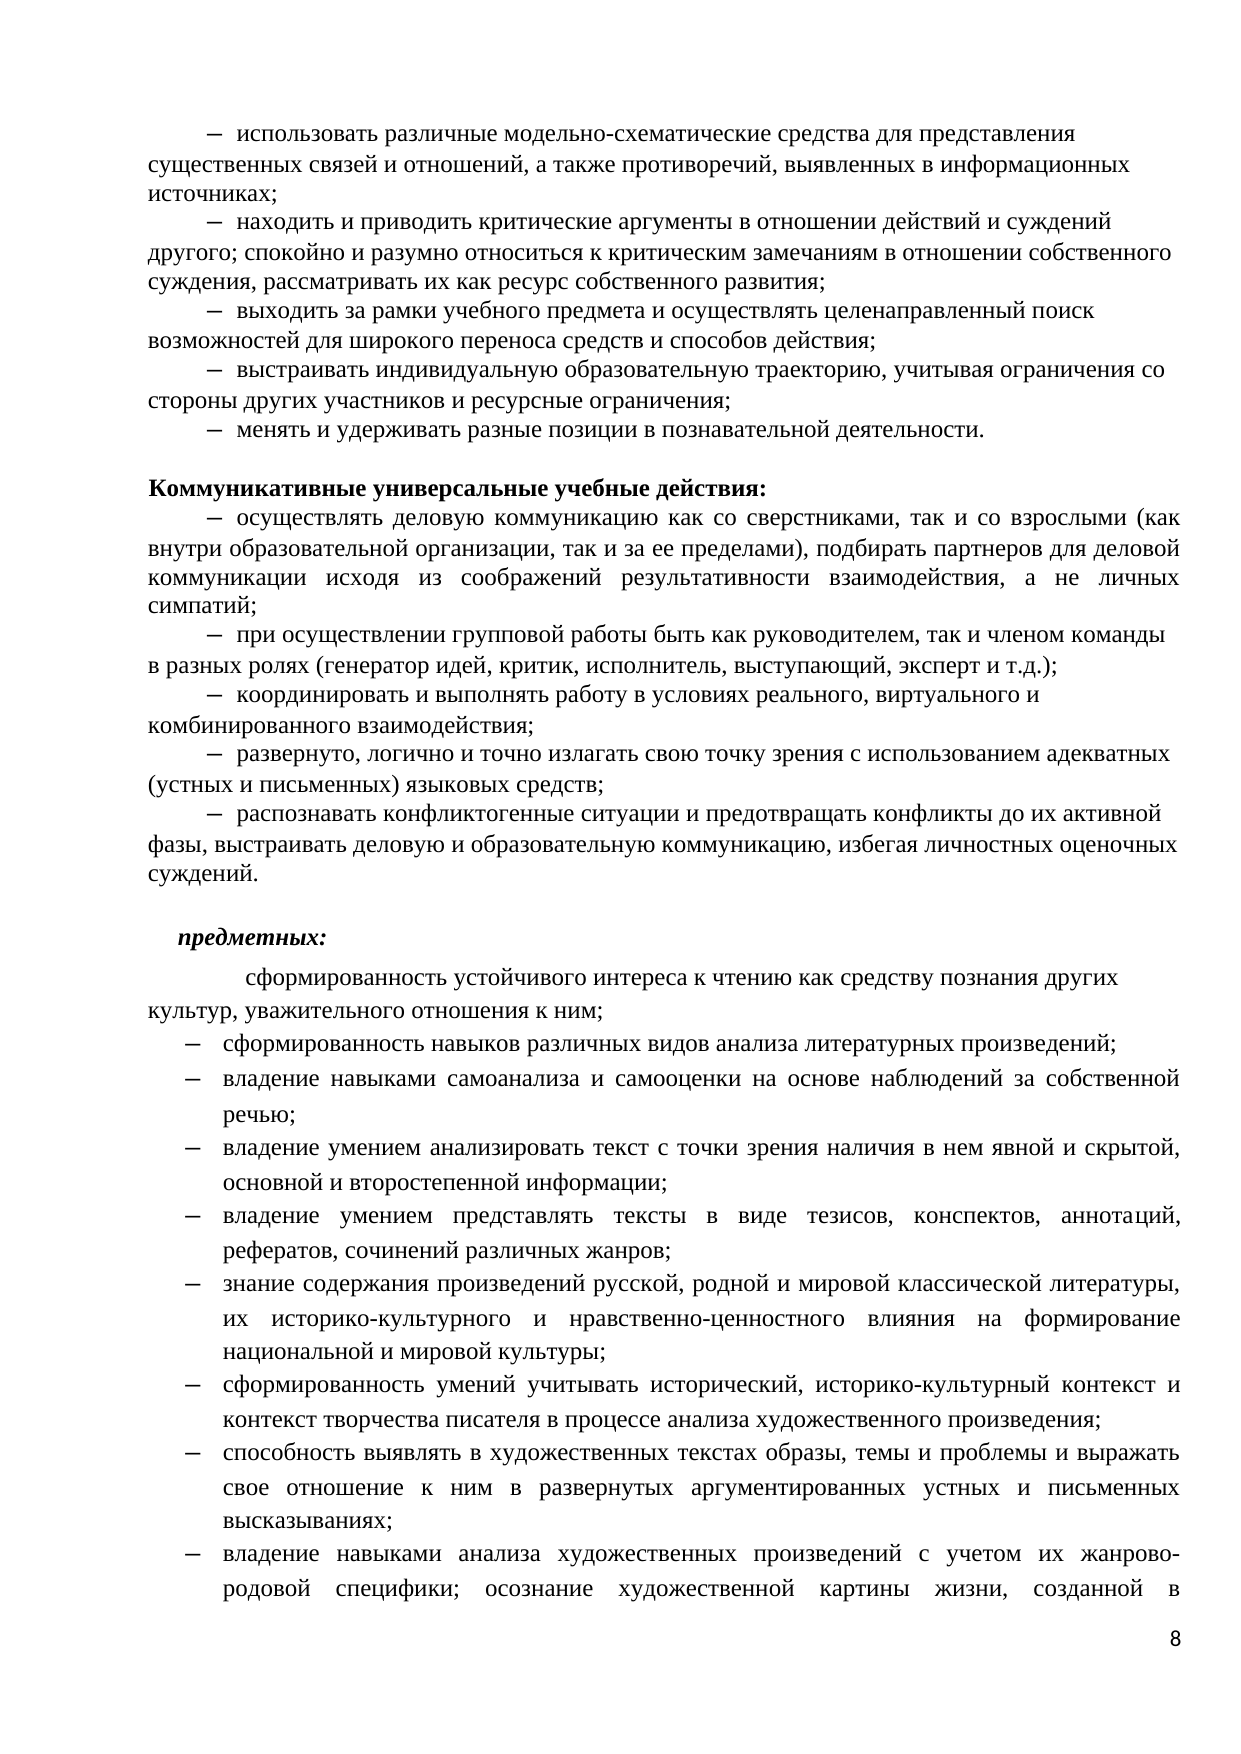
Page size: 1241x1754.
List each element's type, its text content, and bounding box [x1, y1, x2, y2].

list выстраивать индивидуальную образовательную траекторию, учитывая ограничения со стороны других участников и ресурсные ограничения; [148, 354, 1181, 414]
list осуществлять деловую коммуникацию как со сверстниками, так и со взрослыми (как внутри образовательной организации, так и за ее пределами), подбирать партнеров для деловой коммуникации исходя из соображений результативности взаимодействия, а не личных симпатий; [148, 502, 1181, 619]
list владение умением представлять тексты в виде тезисов, конспектов, аннотаций, рефератов, сочинений различных жанров; [185, 1200, 1181, 1264]
list сформированность умений учитывать исторический, историко-культурный контекст и контекст творчества писателя в процессе анализа художественного произведения; [185, 1369, 1181, 1433]
list при осуществлении групповой работы быть как руководителем, так и членом команды в разных ролях (генератор идей, критик, исполнитель, выступающий, эксперт и т.д.); [148, 619, 1181, 679]
text предметных: [178, 927, 1181, 951]
text Коммуникативные универсальные учебные действия: [148, 473, 1181, 502]
list сформированность навыков различных видов анализа литературных произведений; [185, 1028, 1181, 1059]
list менять и удерживать разные позиции в познавательной деятельности. [148, 414, 1181, 445]
text сформированность устойчивого интереса к чтению как средству познания других культур, уважительного отношения к ним; [148, 962, 1181, 1024]
list развернуто, логично и точно излагать свою точку зрения с использованием адекватных (устных и письменных) языковых средств; [148, 738, 1181, 798]
list знание содержания произведений русской, родной и мировой классической литературы, их историко-культурного и нравственно-ценностного влияния на формирование национальной и мировой культуры; [185, 1268, 1181, 1365]
list находить и приводить критические аргументы в отношении действий и суждений другого; спокойно и разумно относиться к критическим замечаниям в отношении собственного суждения, рассматривать их как ресурс собственного развития; [148, 206, 1181, 295]
list владение умением анализировать текст с точки зрения наличия в нем явной и скрытой, основной и второстепенной информации; [185, 1132, 1181, 1196]
list использовать различные модельно-схематические средства для представления существенных связей и отношений, а также противоречий, выявленных в информационных источниках; [148, 118, 1181, 206]
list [185, 1538, 1181, 1602]
list владение навыками самоанализа и самооценки на основе наблюдений за собственной речью; [185, 1063, 1181, 1127]
list выходить за рамки учебного предмета и осуществлять целенаправленный поиск возможностей для широкого переноса средств и способов действия; [148, 295, 1181, 354]
list координировать и выполнять работу в условиях реального, виртуального и комбинированного взаимодействия; [148, 679, 1181, 738]
list способность выявлять в художественных текстах образы, темы и проблемы и выражать свое отношение к ним в развернутых аргументированных устных и письменных высказываниях; [185, 1437, 1181, 1534]
list распознавать конфликтогенные ситуации и предотвращать конфликты до их активной фазы, выстраивать деловую и образовательную коммуникацию, избегая личностных оценочных суждений. [148, 798, 1181, 886]
